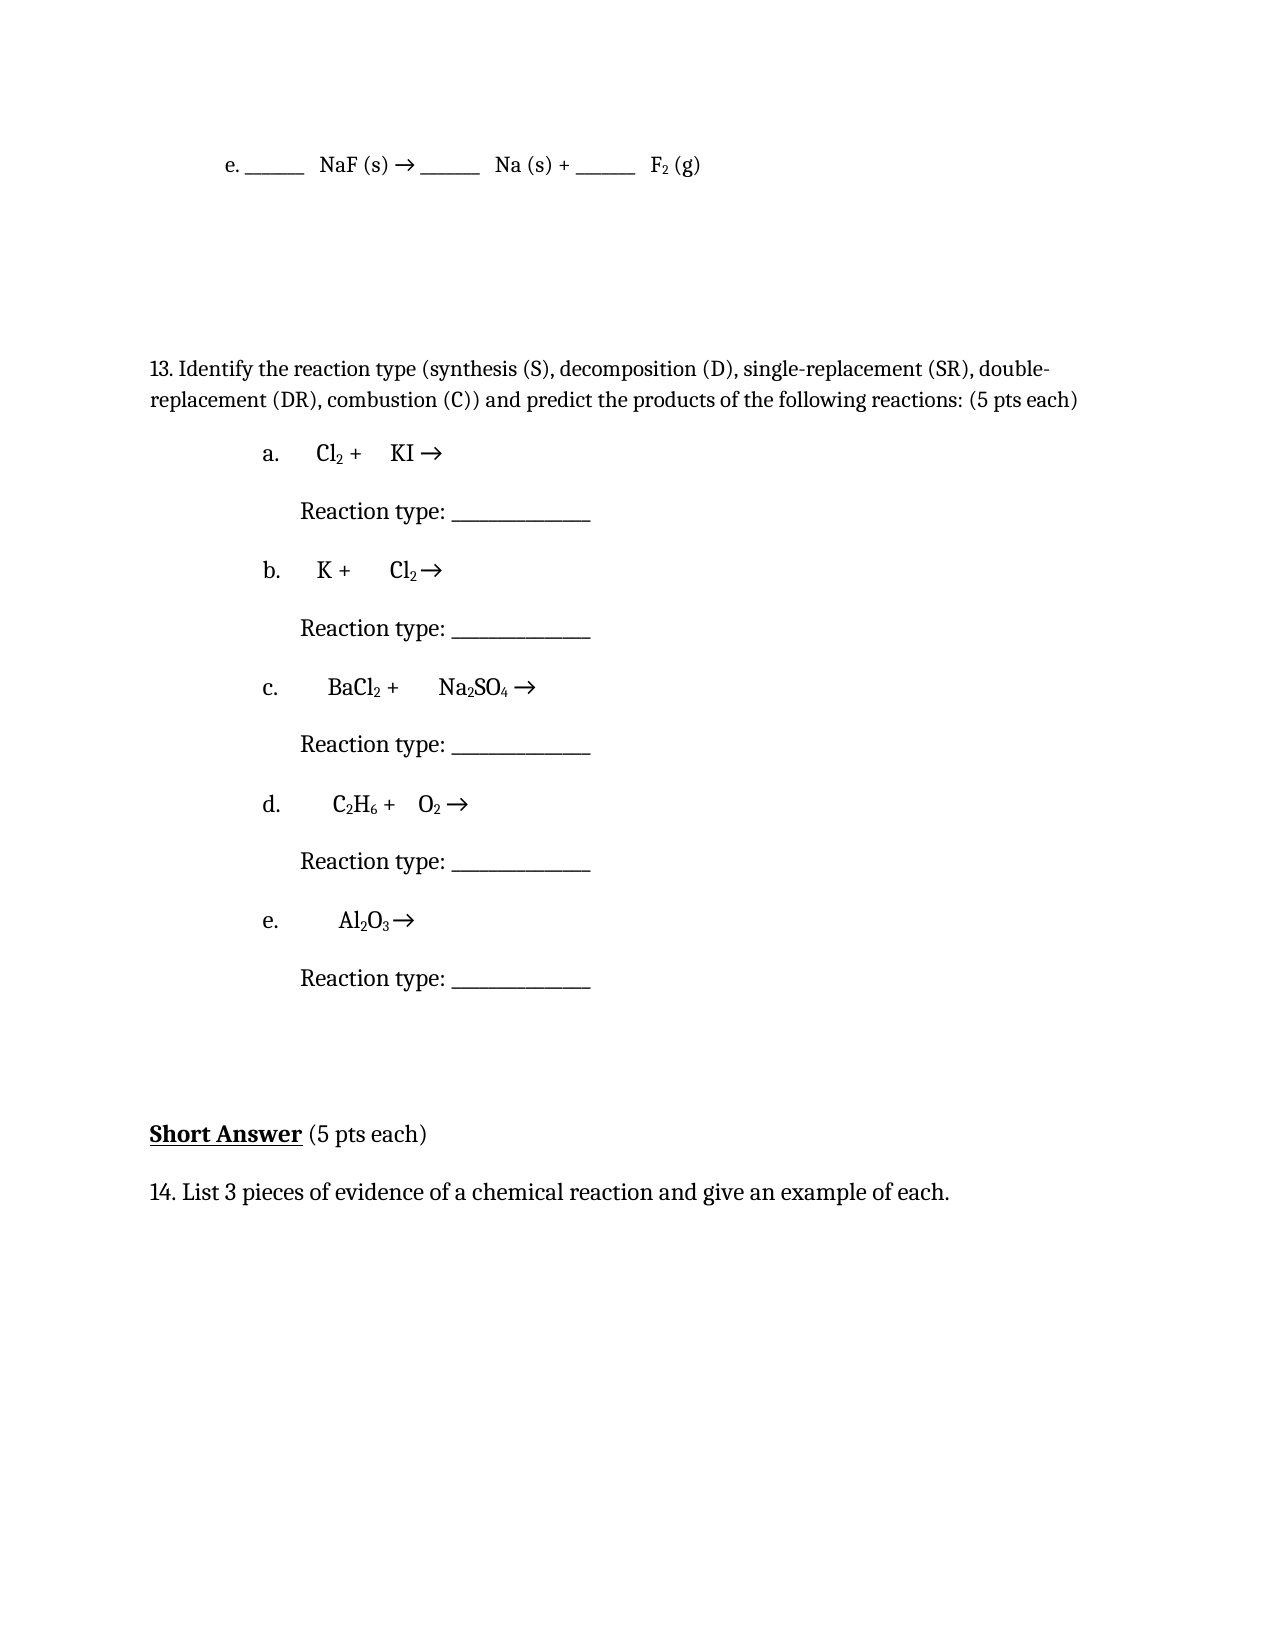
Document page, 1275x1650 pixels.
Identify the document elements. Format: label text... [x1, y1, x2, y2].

list Al2O3 → Reaction type: _______________ [262, 904, 1125, 992]
text Short Answer (5 pts each) [150, 1120, 1125, 1149]
list Cl2 + KI → Reaction type: _______________ [262, 437, 1125, 525]
list BaCl2 + Na2SO4 → Reaction type: _______________ [262, 671, 1125, 759]
list C2H6 + O2 → Reaction type: _______________ [262, 788, 1125, 876]
text e. _______ NaF (s) → _______ Na (s) + _______ F2 (g) [225, 150, 1125, 178]
list K + Cl2 → Reaction type: _______________ [262, 554, 1125, 642]
text 14. List 3 pieces of evidence of a chemical reaction and give an example of each. [150, 1178, 1125, 1207]
text 13. Identify the reaction type (synthesis (S), decomposition (D), single-replacement (SR), double-replacement (DR), combustion (C)) and predict the products of the following reactions: (5 pts each) [150, 356, 1125, 413]
